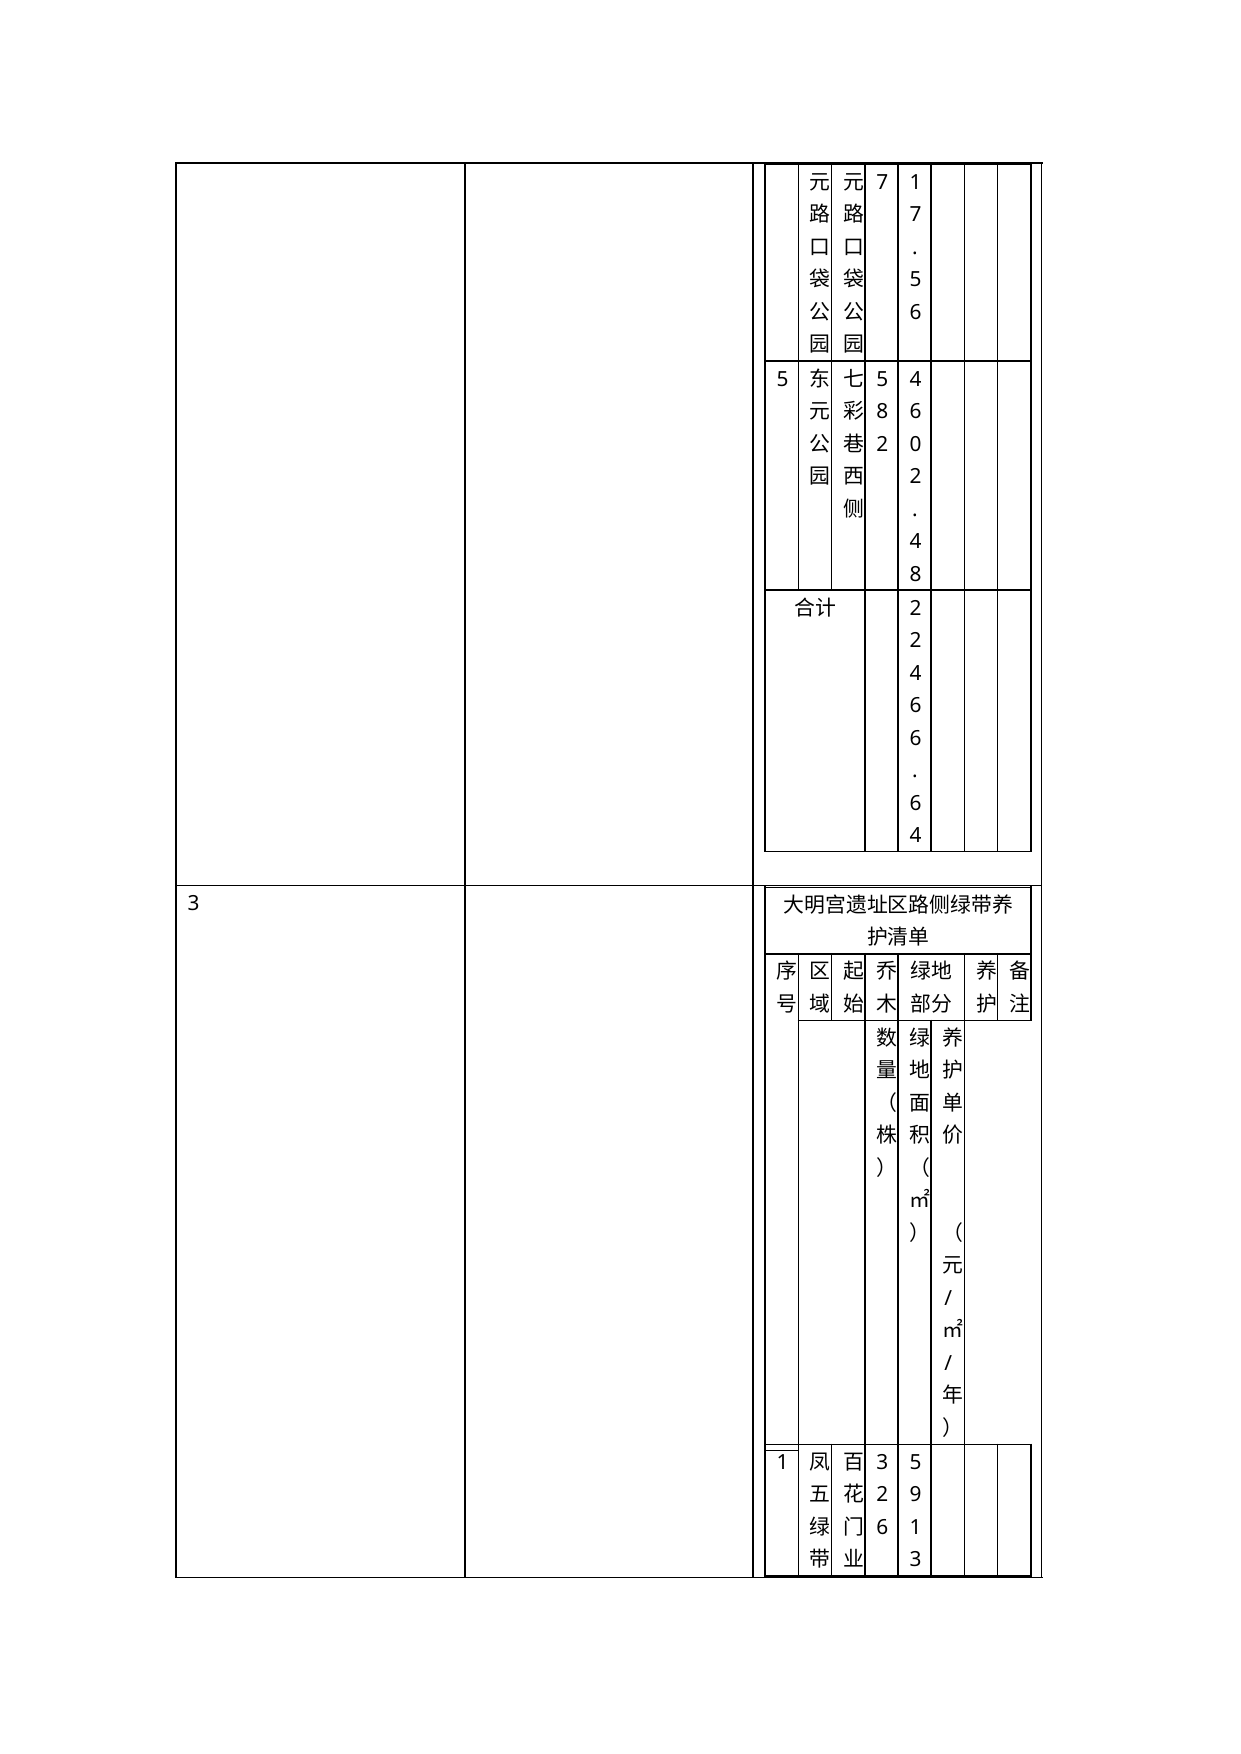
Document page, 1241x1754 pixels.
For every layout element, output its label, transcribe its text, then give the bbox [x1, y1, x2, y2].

table_cell [932, 1445, 964, 1575]
table_cell [799, 1445, 831, 1575]
table_cell [832, 955, 864, 1020]
table_cell [899, 1021, 930, 1444]
table_cell [866, 1445, 897, 1575]
table_cell 3 [177, 886, 464, 1577]
table_cell [832, 1445, 864, 1575]
table_cell [766, 888, 1030, 953]
table_cell [899, 955, 964, 1020]
table_cell [799, 1021, 864, 1444]
table_cell [766, 1451, 798, 1575]
table_cell [466, 886, 752, 1577]
table_cell [766, 1445, 798, 1450]
table_cell [799, 955, 831, 1020]
table_cell [965, 886, 1041, 1577]
table_cell [766, 955, 798, 1444]
table_cell [866, 955, 897, 1020]
table_cell [754, 886, 764, 1577]
table_cell 2 [177, 164, 464, 885]
table_cell [932, 1021, 964, 1444]
table_cell [866, 1021, 897, 1444]
table_cell [466, 164, 752, 885]
table_cell [754, 164, 1041, 885]
table_cell [899, 1445, 930, 1575]
